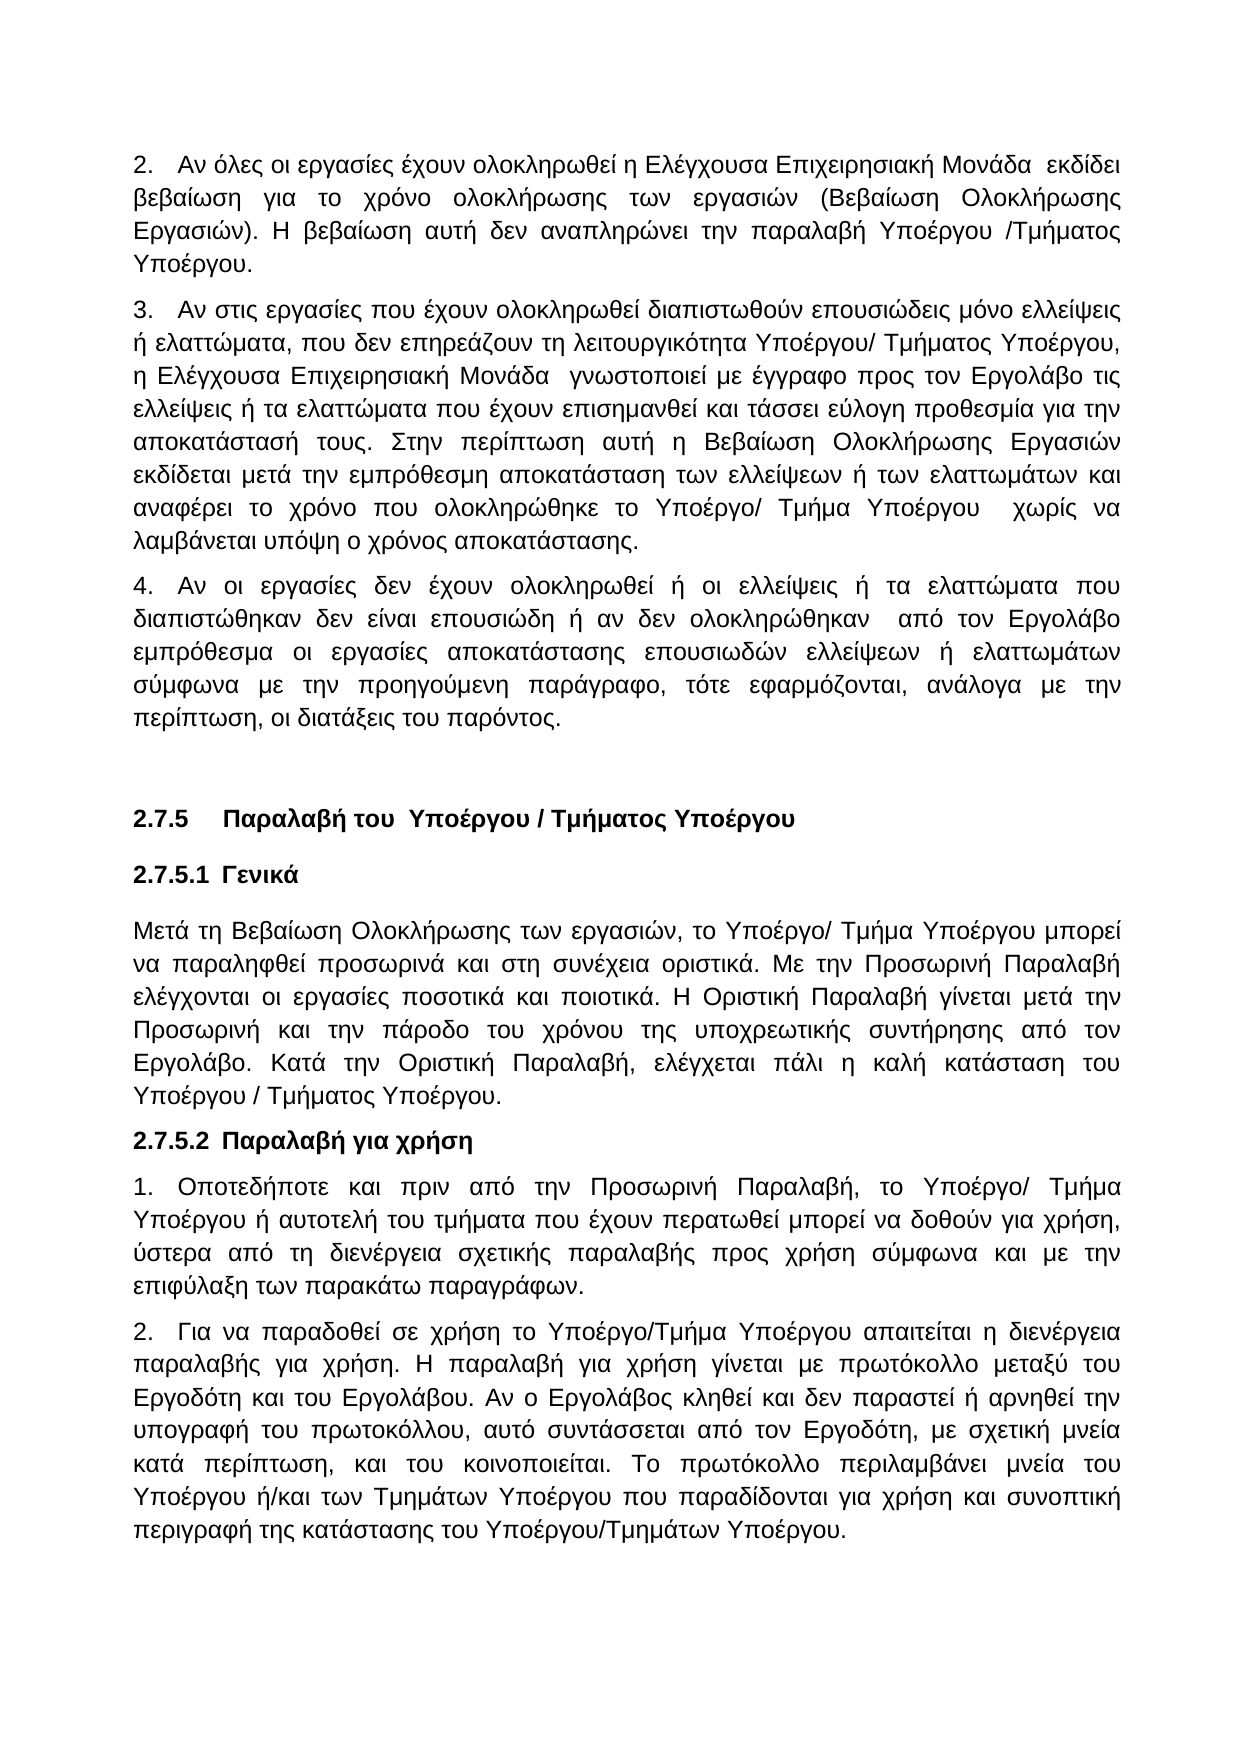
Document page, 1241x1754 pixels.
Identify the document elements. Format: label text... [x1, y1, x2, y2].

list Οποτεδήποτε και πριν από την Προσωρινή Παραλαβή, το Υποέργο/ Τμήμα Υποέργου ή αυτοτελή του τμήματα που έχουν περατωθεί μπορεί να δοθούν για χρήση, ύστερα από τη διενέργεια σχετικής παραλαβής προς χρήση σύμφωνα και με την επιφύλαξη των παρακάτω παραγράφων. [133, 1172, 1122, 1300]
subtitle Παραλαβή για χρήση [133, 1126, 1122, 1155]
text 2. Αν όλες οι εργασίες έχουν ολοκληρωθεί η Ελέγχουσα Επιχειρησιακή Μονάδα εκδίδει βεβαίωση για το χρόνο ολοκλήρωσης των εργασιών (Βεβαίωση Ολοκλήρωσης Εργασιών). Η βεβαίωση αυτή δεν αναπληρώνει την παραλαβή Υποέργου /Τμήματος Υποέργου. [133, 150, 1122, 278]
subtitle Παραλαβή του Υποέργου / Τμήματος Υποέργου [133, 804, 1122, 833]
list Αν οι εργασίες δεν έχουν ολοκληρωθεί ή οι ελλείψεις ή τα ελαττώματα που διαπιστώθηκαν δεν είναι επουσιώδη ή αν δεν ολοκληρώθηκαν από τον Εργολάβο εμπρόθεσμα οι εργασίες αποκατάστασης επουσιωδών ελλείψεων ή ελαττωμάτων σύμφωνα με την προηγούμενη παράγραφο, τότε εφαρμόζονται, ανάλογα με την περίπτωση, οι διατάξεις του παρόντος. [133, 571, 1122, 732]
subtitle Γενικά [133, 860, 1122, 889]
list Για να παραδοθεί σε χρήση το Υποέργο/Τμήμα Υποέργου απαιτείται η διενέργεια παραλαβής για χρήση. Η παραλαβή για χρήση γίνεται με πρωτόκολλο μεταξύ του Εργοδότη και του Εργολάβου. Αν ο Εργολάβος κληθεί και δεν παραστεί ή αρνηθεί την υπογραφή του πρωτοκόλλου, αυτό συντάσσεται από τον Εργοδότη, με σχετική μνεία κατά περίπτωση, και του κοινοποιείται. Το πρωτόκολλο περιλαμβάνει μνεία του Υποέργου ή/και των Τμημάτων Υποέργου που παραδίδονται για χρήση και συνοπτική περιγραφή της κατάστασης του Υποέργου/Τμημάτων Υποέργου. [133, 1316, 1122, 1543]
text Μετά τη Βεβαίωση Ολοκλήρωσης των εργασιών, το Υποέργο/ Τμήμα Υποέργου μπορεί να παραληφθεί προσωρινά και στη συνέχεια οριστικά. Με την Προσωρινή Παραλαβή ελέγχονται οι εργασίες ποσοτικά και ποιοτικά. Η Οριστική Παραλαβή γίνεται μετά την Προσωρινή και την πάροδο του χρόνου της υποχρεωτικής συντήρησης από τον Εργολάβο. Κατά την Οριστική Παραλαβή, ελέγχεται πάλι η καλή κατάσταση του Υποέργου / Τμήματος Υποέργου. [133, 916, 1122, 1109]
list Αν στις εργασίες που έχουν ολοκληρωθεί διαπιστωθούν επουσιώδεις μόνο ελλείψεις ή ελαττώματα, που δεν επηρεάζουν τη λειτουργικότητα Υποέργου/ Τμήματος Υποέργου, η Ελέγχουσα Επιχειρησιακή Μονάδα γνωστοποιεί με έγγραφο προς τον Εργολάβο τις ελλείψεις ή τα ελαττώματα που έχουν επισημανθεί και τάσσει εύλογη προθεσμία για την αποκατάστασή τους. Στην περίπτωση αυτή η Βεβαίωση Ολοκλήρωσης Εργασιών εκδίδεται μετά την εμπρόθεσμη αποκατάσταση των ελλείψεων ή των ελαττωμάτων και αναφέρει το χρόνο που ολοκληρώθηκε το Υποέργο/ Τμήμα Υποέργου χωρίς να λαμβάνεται υπόψη ο χρόνος αποκατάστασης. [133, 294, 1122, 554]
